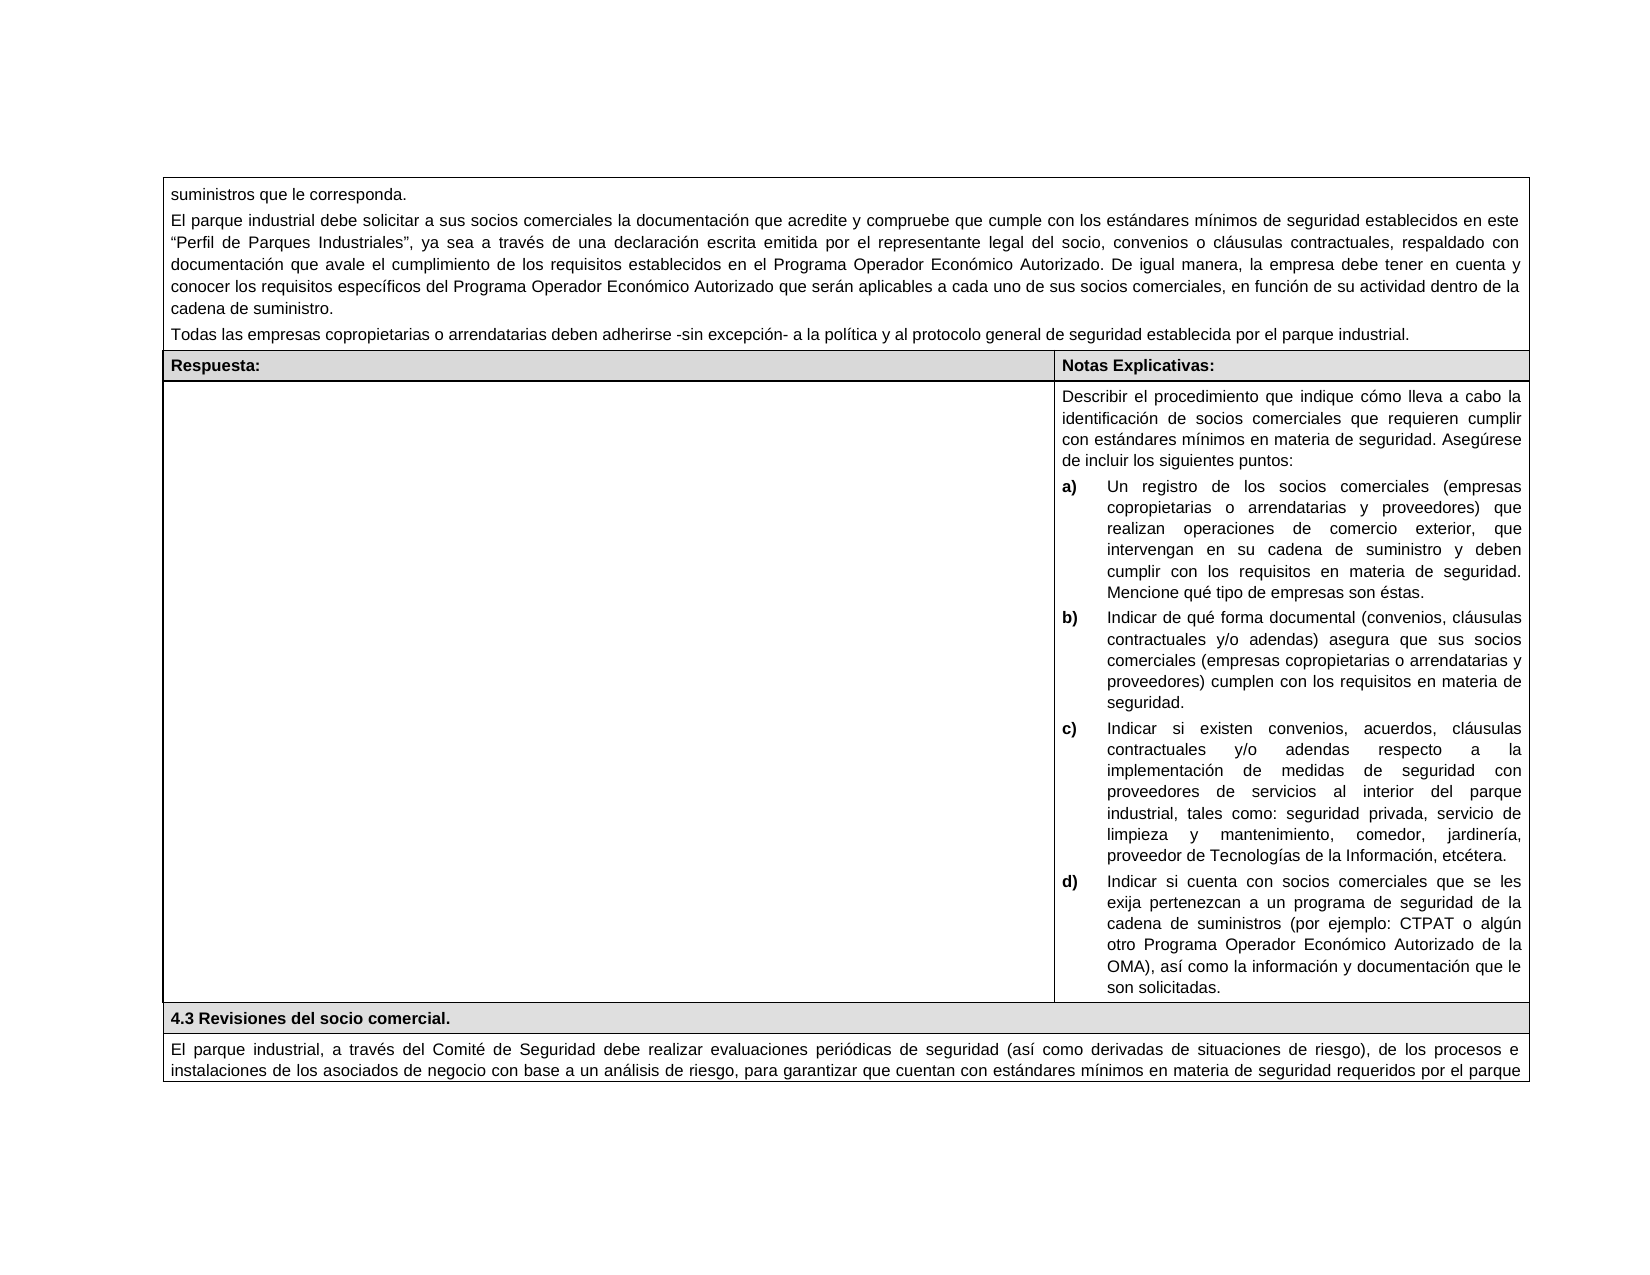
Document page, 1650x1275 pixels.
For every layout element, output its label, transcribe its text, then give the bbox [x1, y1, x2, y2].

table_cell 4.3 Revisiones del socio comercial. [164, 1003, 1529, 1033]
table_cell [164, 1034, 1529, 1081]
table_cell Respuesta: [164, 351, 1054, 380]
table_cell [164, 382, 1054, 1002]
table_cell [164, 178, 1529, 349]
table_cell Describir el procedimiento que indique cómo lleva a cabo la identificación de socios comerciales que requieren cumplir con estándares mínimos en materia de seguridad. Asegúrese de incluir los siguientes puntos: a) Un registro de los socios comerciales (empresas copropietarias o arrendatarias y proveedores) que realizan operaciones de comercio exterior, que intervengan en su cadena de suministro y deben cumplir con los requisitos en materia de seguridad. Mencione qué tipo de empresas son éstas. b) Indicar de qué forma documental (convenios, cláusulas contractuales y/o adendas) asegura que sus socios comerciales (empresas copropietarias o arrendatarias y proveedores) cumplen con los requisitos en materia de seguridad. c) Indicar si existen convenios, acuerdos, cláusulas contractuales y/o adendas respecto a la implementación de medidas de seguridad con proveedores de servicios al interior del parque industrial, tales como: seguridad privada, servicio de limpieza y mantenimiento, comedor, jardinería, proveedor de Tecnologías de la Información, etcétera. d) Indicar si cuenta con socios comerciales que se les exija pertenezcan a un programa de seguridad de la cadena de suministros (por ejemplo: CTPAT o algún otro Programa Operador Económico Autorizado de la OMA), así como la información y documentación que le son solicitadas. [1055, 382, 1529, 1002]
table_cell Notas Explicativas: [1055, 351, 1529, 380]
